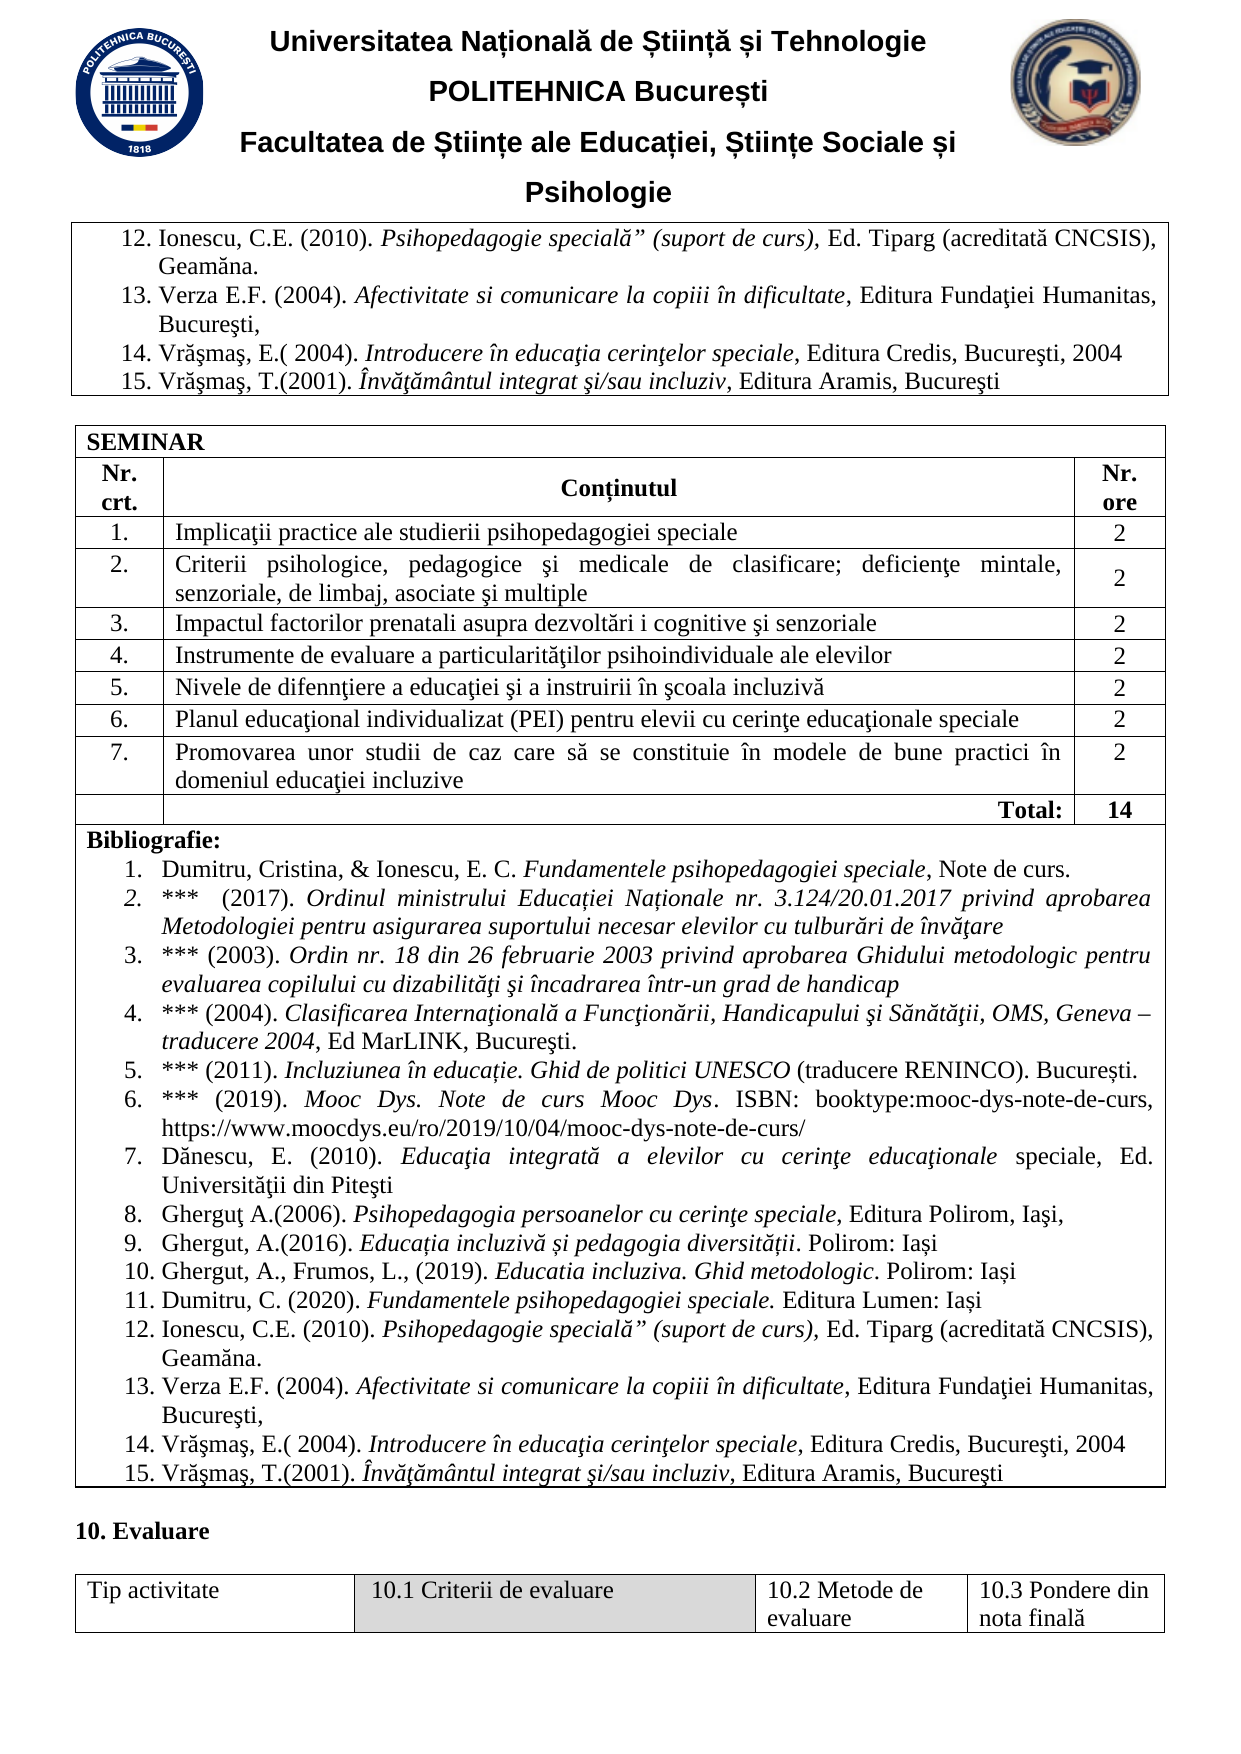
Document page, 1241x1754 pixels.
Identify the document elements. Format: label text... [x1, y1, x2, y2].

table_header 10.2 Metode de evaluare [756, 1575, 967, 1632]
table_cell Promovarea unor studii de caz care să se constituie în modele de bune practici în domeniul educaţiei incluzive [164, 737, 1074, 794]
table_cell [76, 795, 163, 824]
table_cell Planul educaţional individualizat (PEI) pentru elevii cu cerinţe educaţionale speciale [164, 705, 1074, 736]
table_cell 2 [1075, 672, 1165, 703]
table_cell Instrumente de evaluare a particularităţilor psihoindividuale ale elevilor [164, 640, 1074, 671]
table_cell 1. [76, 517, 163, 548]
table_cell 2. [76, 549, 163, 607]
text 10. Evaluare [75, 1516, 1165, 1545]
table_cell 2 [1075, 549, 1165, 607]
table_header SEMINAR [76, 426, 1165, 457]
table_cell Total: [164, 795, 1074, 824]
table_cell 2 [1075, 640, 1165, 671]
table_cell Nr. crt. [76, 458, 163, 516]
table_cell 3. [76, 608, 163, 639]
table_cell Criterii psihologice, pedagogice şi medicale de clasificare; deficienţe mintale, senzoriale, de limbaj, asociate şi multiple [164, 549, 1074, 607]
table_cell 7. [76, 737, 163, 794]
table_cell Nivele de difennţiere a educaţiei şi a instruirii în şcoala incluzivă [164, 672, 1074, 703]
table_header Tip activitate [76, 1575, 354, 1632]
table_cell Nr. ore [1075, 458, 1165, 516]
table_cell 2 [1075, 517, 1165, 548]
table_header 10.1 Criterii de evaluare [355, 1575, 755, 1632]
table_header 10.3 Pondere din nota finală [968, 1575, 1164, 1632]
table_cell 4. [76, 640, 163, 671]
table_cell 2 [1075, 737, 1165, 794]
table_cell Impactul factorilor prenatali asupra dezvoltări i cognitive şi senzoriale [164, 608, 1074, 639]
table_cell 2 [1075, 705, 1165, 736]
table_cell Conținutul [164, 458, 1074, 516]
table_cell 6. [76, 705, 163, 736]
table_cell Implicaţii practice ale studierii psihopedagogiei speciale [164, 517, 1074, 548]
table_cell 5. [76, 672, 163, 703]
table_cell 2 [1075, 608, 1165, 639]
table_cell 14 [1075, 795, 1165, 824]
picture [75, 28, 204, 157]
picture [1010, 19, 1141, 146]
